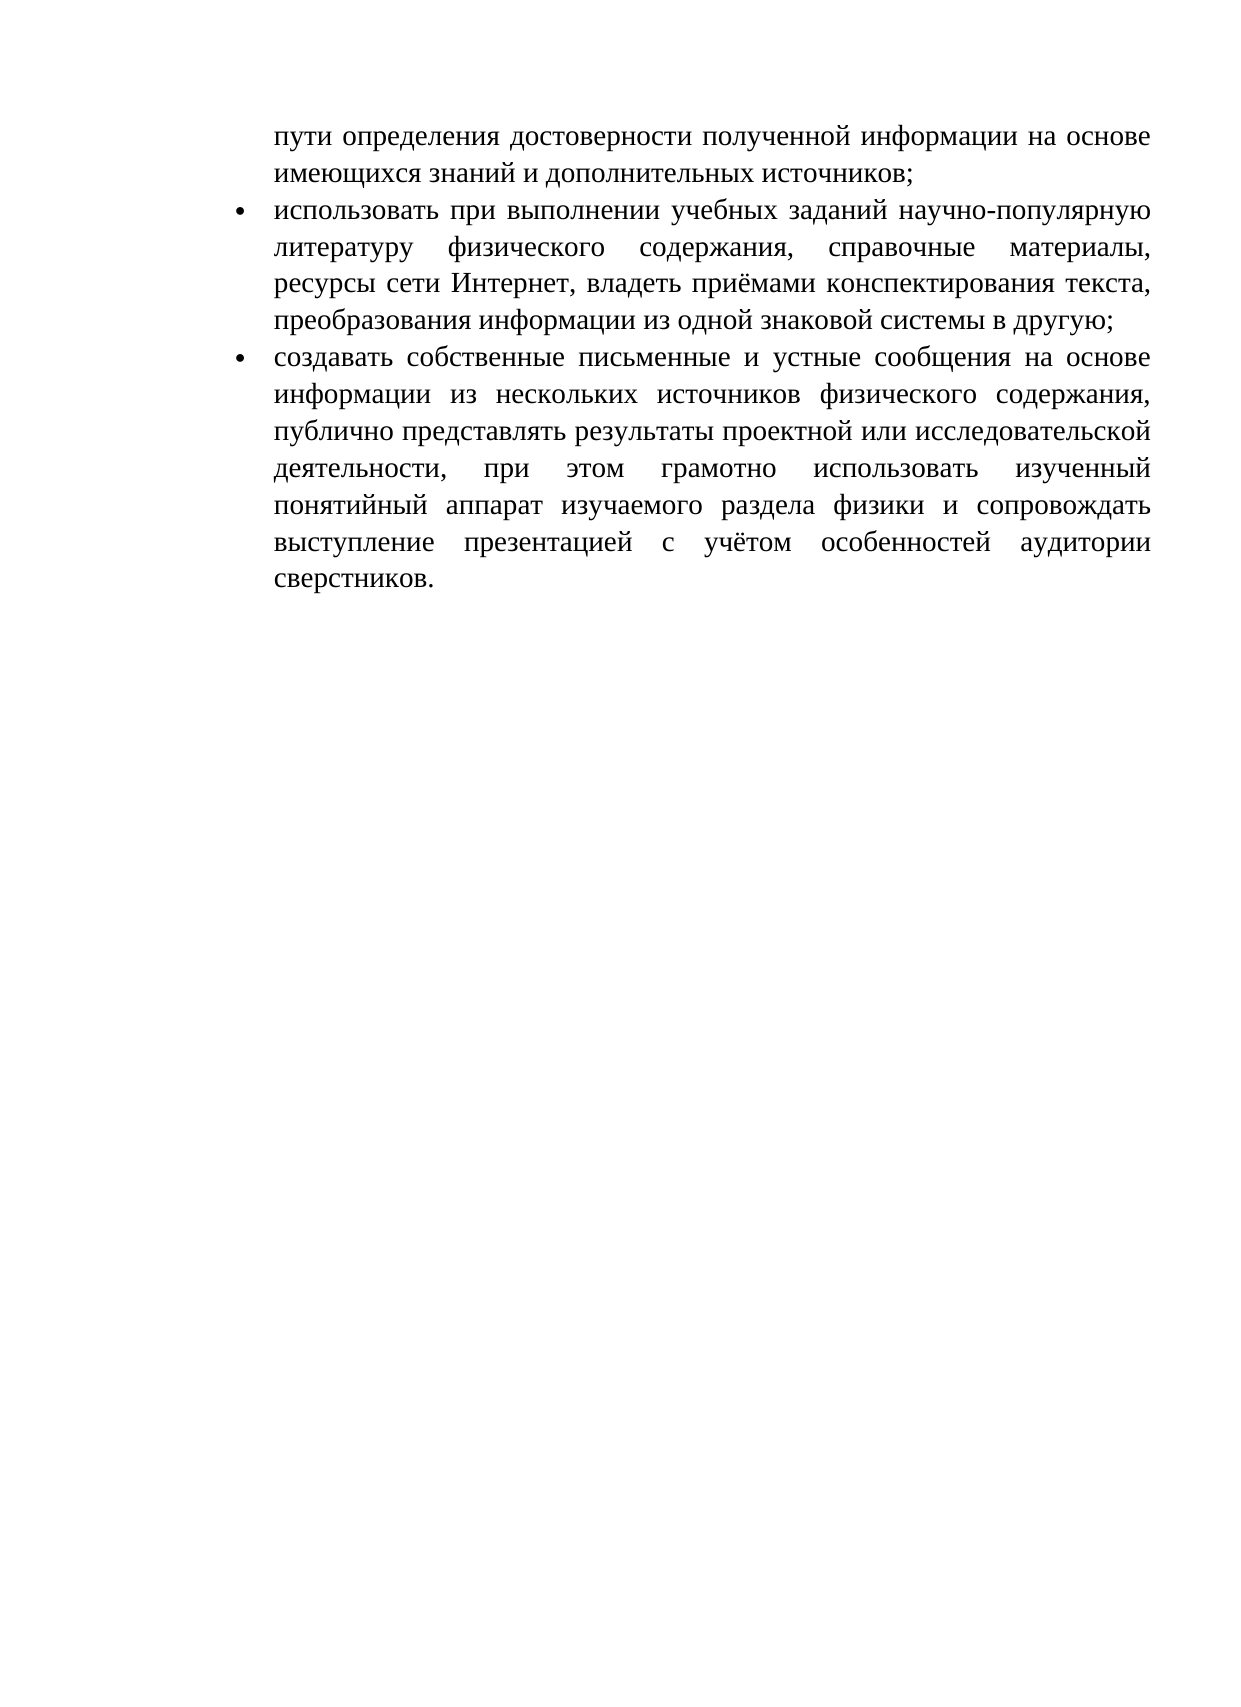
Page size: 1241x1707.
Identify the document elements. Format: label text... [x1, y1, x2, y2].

list использовать при выполнении учебных заданий научно-популярную литературу физического содержания, справочные материалы, ресурсы сети Интернет, владеть приёмами конспектирования текста, преобразования информации из одной знаковой системы в другую; [236, 192, 1152, 336]
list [236, 118, 1152, 188]
list создавать собственные письменные и устные сообщения на основе информации из нескольких источников физического содержания, публично представлять результаты проектной или исследовательской деятельности, при этом грамотно использовать изученный понятийный аппарат изучаемого раздела физики и сопровождать выступление презентацией с учётом особенностей аудитории сверстников. [236, 339, 1152, 594]
